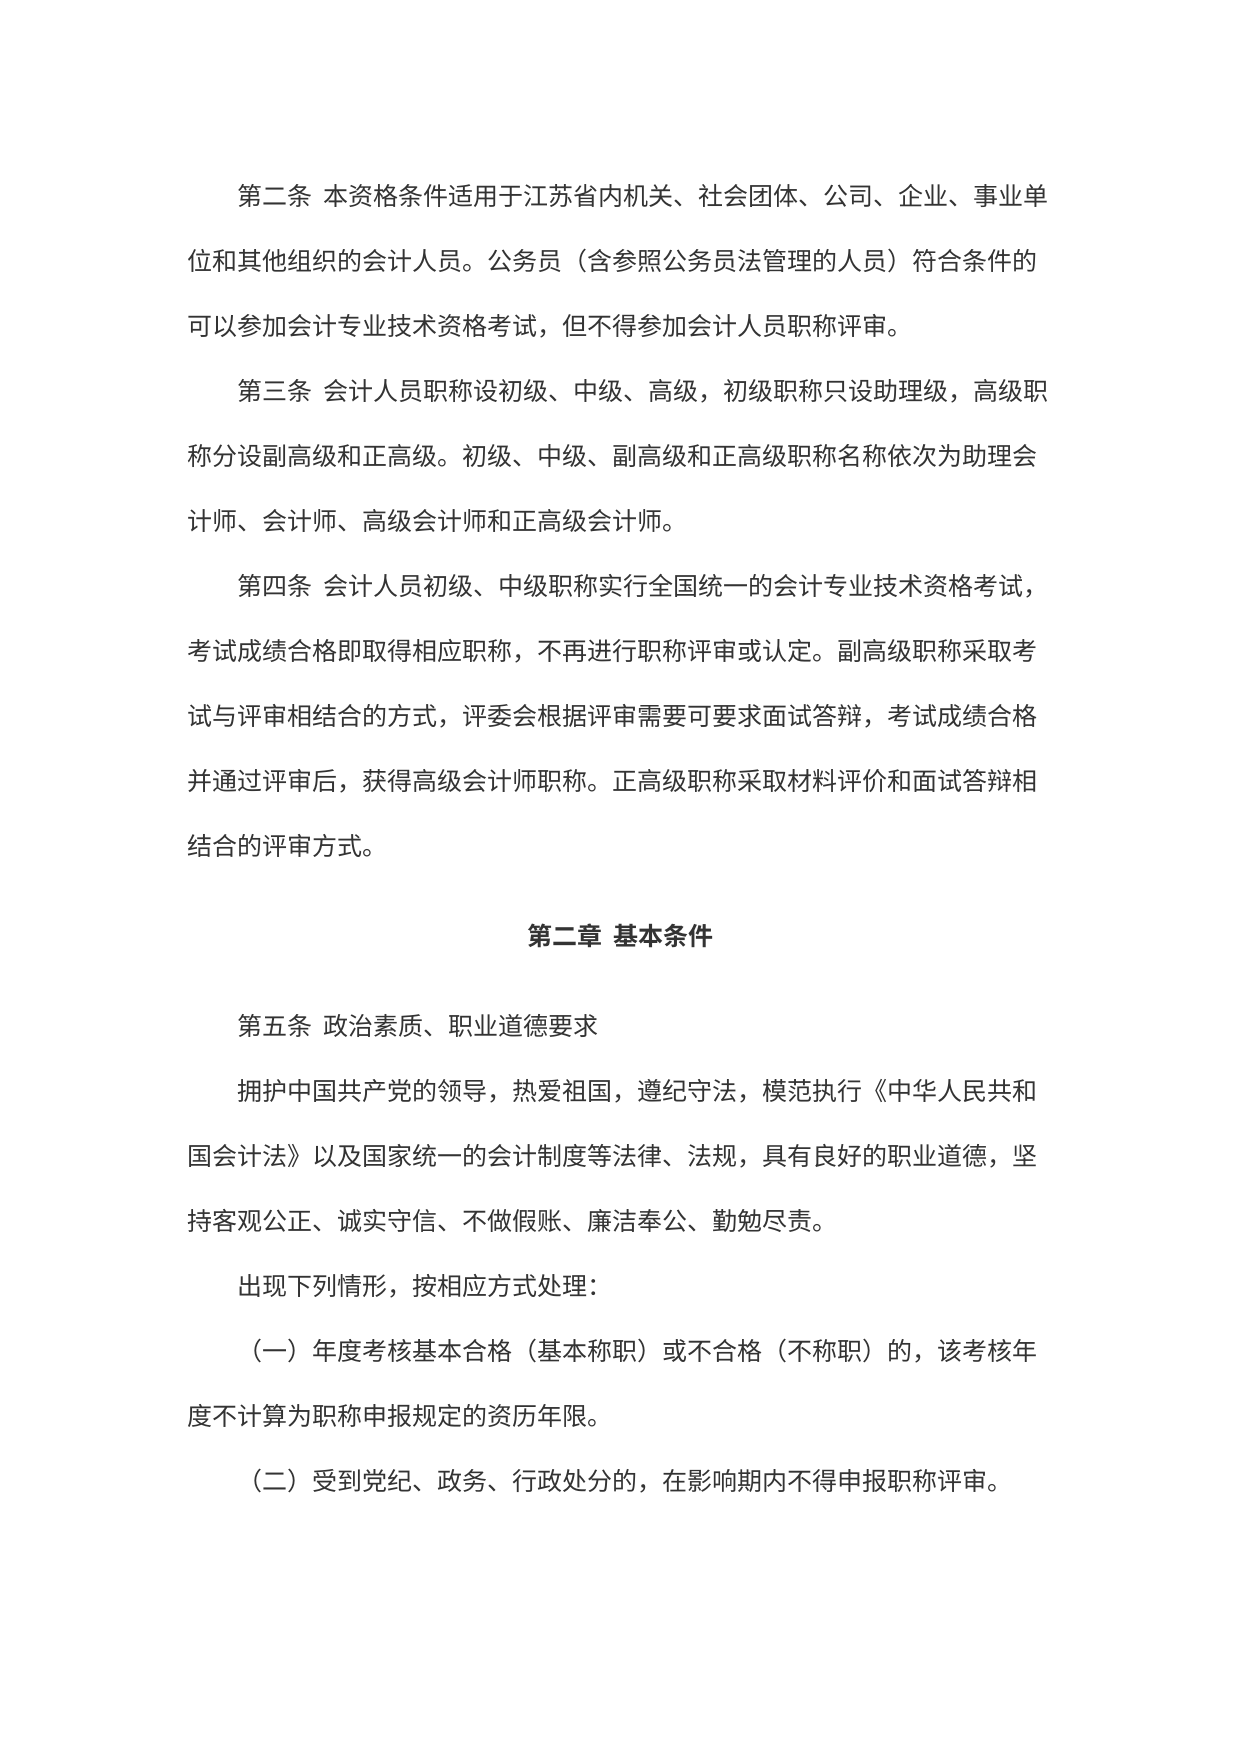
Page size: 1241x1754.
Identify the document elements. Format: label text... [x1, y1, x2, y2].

text 第二章 基本条件 [187, 902, 1053, 967]
text （一）年度考核基本合格（基本称职）或不合格（不称职）的，该考核年度不计算为职称申报规定的资历年限。 [187, 1317, 1053, 1447]
text 出现下列情形，按相应方式处理： [187, 1252, 1053, 1317]
text 第四条 会计人员初级、中级职称实行全国统一的会计专业技术资格考试，考试成绩合格即取得相应职称，不再进行职称评审或认定。副高级职称采取考试与评审相结合的方式，评委会根据评审需要可要求面试答辩，考试成绩合格并通过评审后，获得高级会计师职称。正高级职称采取材料评价和面试答辩相结合的评审方式。 [187, 552, 1053, 877]
text 第五条 政治素质、职业道德要求 [187, 992, 1053, 1057]
text 拥护中国共产党的领导，热爱祖国，遵纪守法，模范执行《中华人民共和国会计法》以及国家统一的会计制度等法律、法规，具有良好的职业道德，坚持客观公正、诚实守信、不做假账、廉洁奉公、勤勉尽责。 [187, 1057, 1053, 1252]
text 第三条 会计人员职称设初级、中级、高级，初级职称只设助理级，高级职称分设副高级和正高级。初级、中级、副高级和正高级职称名称依次为助理会计师、会计师、高级会计师和正高级会计师。 [187, 357, 1053, 552]
text （二）受到党纪、政务、行政处分的，在影响期内不得申报职称评审。 [187, 1447, 1053, 1512]
text 第二条 本资格条件适用于江苏省内机关、社会团体、公司、企业、事业单位和其他组织的会计人员。公务员（含参照公务员法管理的人员）符合条件的可以参加会计专业技术资格考试，但不得参加会计人员职称评审。 [187, 162, 1053, 357]
